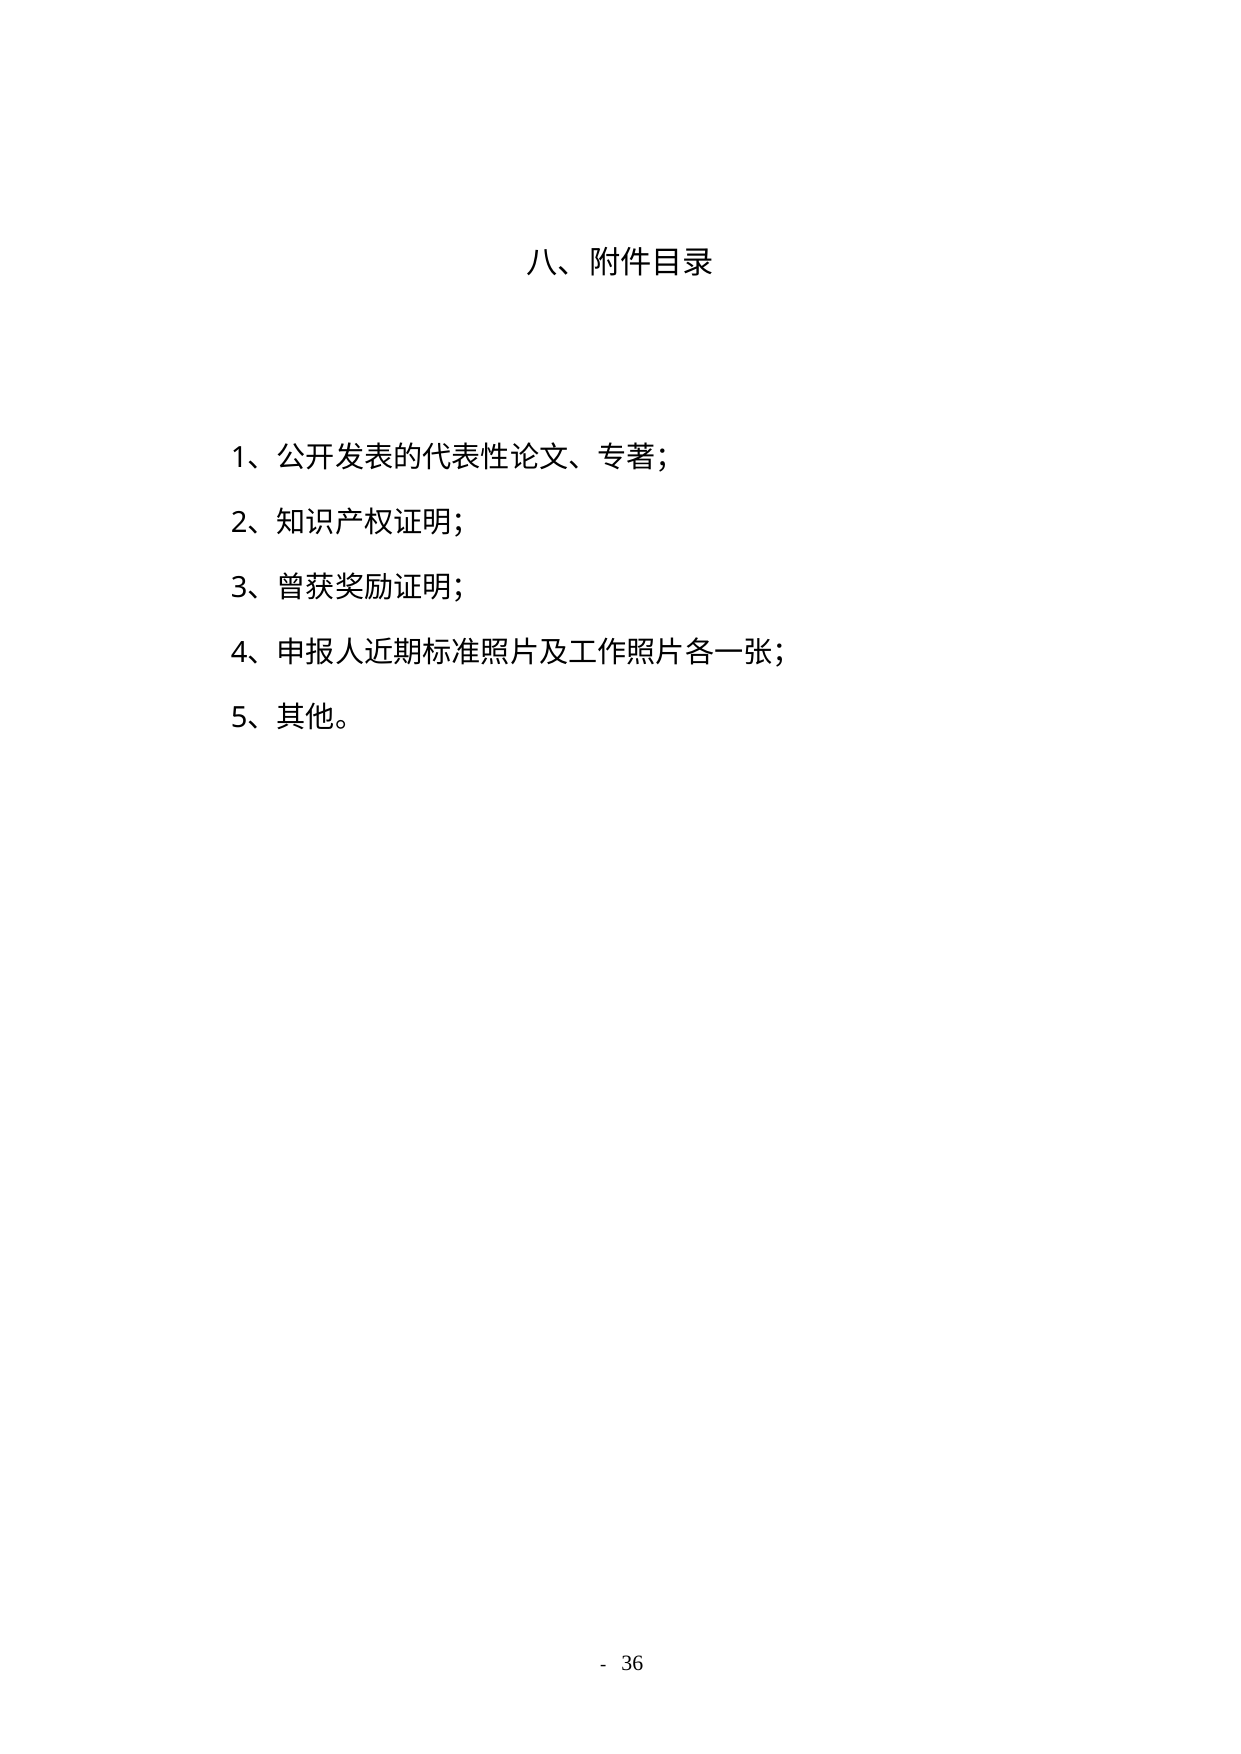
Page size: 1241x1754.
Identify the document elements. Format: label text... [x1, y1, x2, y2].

text 2、知识产权证明； [112, 487, 1128, 552]
text 3、曾获奖励证明； [112, 552, 1128, 617]
text 5、其他。 [112, 682, 1128, 747]
text 1、公开发表的代表性论文、专著； [112, 422, 1128, 487]
text 4、申报人近期标准照片及工作照片各一张； [112, 617, 1128, 682]
text 八、附件目录 [112, 227, 1128, 292]
